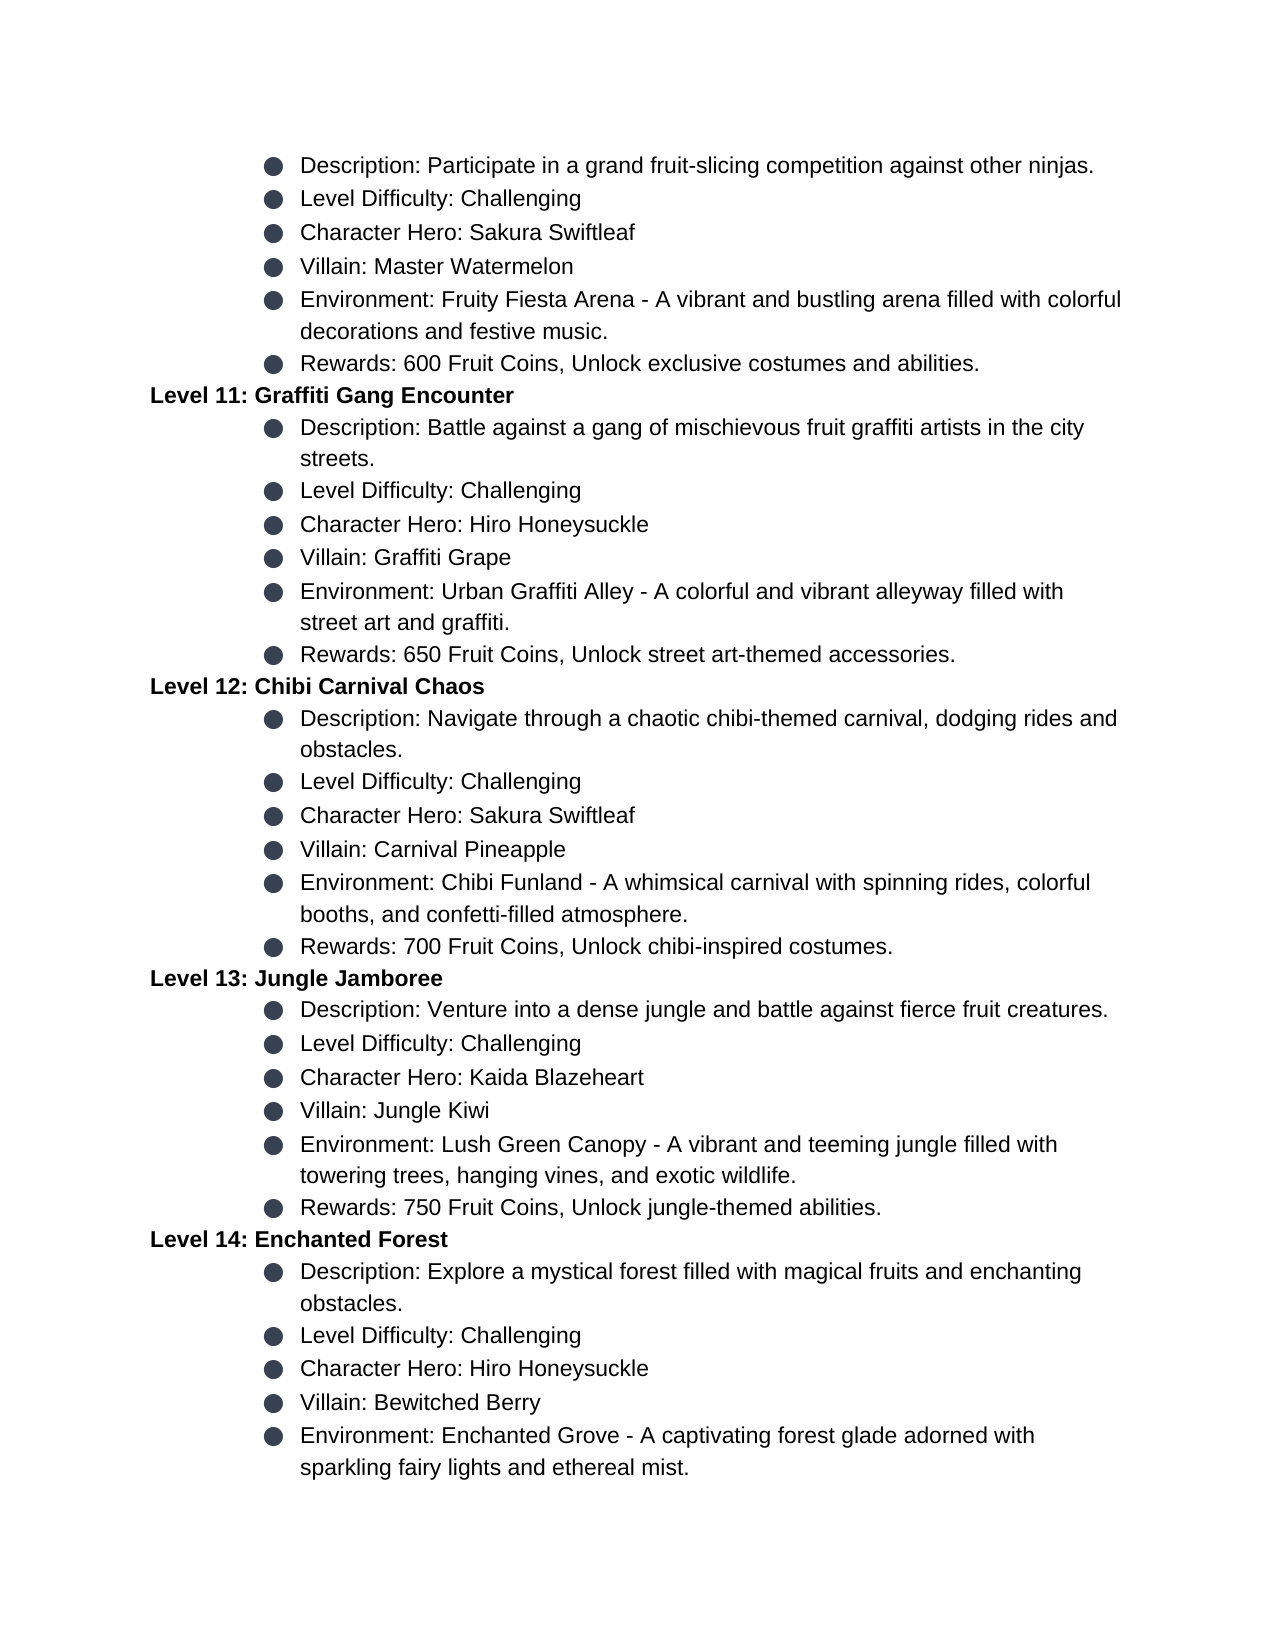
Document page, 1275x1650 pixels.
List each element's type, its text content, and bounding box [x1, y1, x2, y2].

list Rewards: 750 Fruit Coins, Unlock jungle-themed abilities. [262, 1193, 1125, 1222]
list Description: Explore a mystical forest filled with magical fruits and enchanting obstacles. [262, 1256, 1125, 1316]
list Environment: Enchanted Grove - A captivating forest glade adorned with sparkling fairy lights and ethereal mist. [262, 1421, 1125, 1480]
list Level Difficulty: Challenging [262, 1320, 1125, 1349]
list Description: Venture into a dense jungle and battle against fierce fruit creatures. [262, 995, 1125, 1024]
text Level 12: Chibi Carnival Chaos [150, 673, 1125, 699]
list Character Hero: Sakura Swiftleaf [262, 800, 1125, 829]
list Villain: Master Watermelon [262, 251, 1125, 280]
list Environment: Fruity Fiesta Arena - A vibrant and bustling arena filled with colorful decorations and festive music. [262, 284, 1125, 344]
list Character Hero: Sakura Swiftleaf [262, 217, 1125, 247]
list Character Hero: Hiro Honeysuckle [262, 1353, 1125, 1383]
list Villain: Jungle Kiwi [262, 1096, 1125, 1125]
list Level Difficulty: Challenging [262, 767, 1125, 796]
list Description: Participate in a grand fruit-slicing competition against other ninjas. [262, 150, 1125, 179]
text Level 14: Enchanted Forest [150, 1226, 1125, 1253]
list Environment: Chibi Funland - A whimsical carnival with spinning rides, colorful booths, and confetti-filled atmosphere. [262, 867, 1125, 927]
list Description: Navigate through a chaotic chibi-themed carnival, dodging rides and obstacles. [262, 703, 1125, 763]
list Rewards: 600 Fruit Coins, Unlock exclusive costumes and abilities. [262, 348, 1125, 377]
list Environment: Urban Graffiti Alley - A colorful and vibrant alleyway filled with street art and graffiti. [262, 576, 1125, 636]
list Character Hero: Hiro Honeysuckle [262, 509, 1125, 538]
list Rewards: 650 Fruit Coins, Unlock street art-themed accessories. [262, 639, 1125, 669]
list Level Difficulty: Challenging [262, 1028, 1125, 1058]
list Villain: Graffiti Grape [262, 542, 1125, 572]
list Character Hero: Kaida Blazeheart [262, 1062, 1125, 1091]
text Level 11: Graffiti Gang Encounter [150, 382, 1125, 408]
list Rewards: 700 Fruit Coins, Unlock chibi-inspired costumes. [262, 931, 1125, 960]
list Environment: Lush Green Canopy - A vibrant and teeming jungle filled with towering trees, hanging vines, and exotic wildlife. [262, 1129, 1125, 1189]
list Level Difficulty: Challenging [262, 475, 1125, 504]
list Villain: Carnival Pineapple [262, 834, 1125, 863]
list Villain: Bewitched Berry [262, 1387, 1125, 1416]
list Level Difficulty: Challenging [262, 184, 1125, 213]
text Level 13: Jungle Jamboree [150, 964, 1125, 991]
list Description: Battle against a gang of mischievous fruit graffiti artists in the city streets. [262, 412, 1125, 471]
